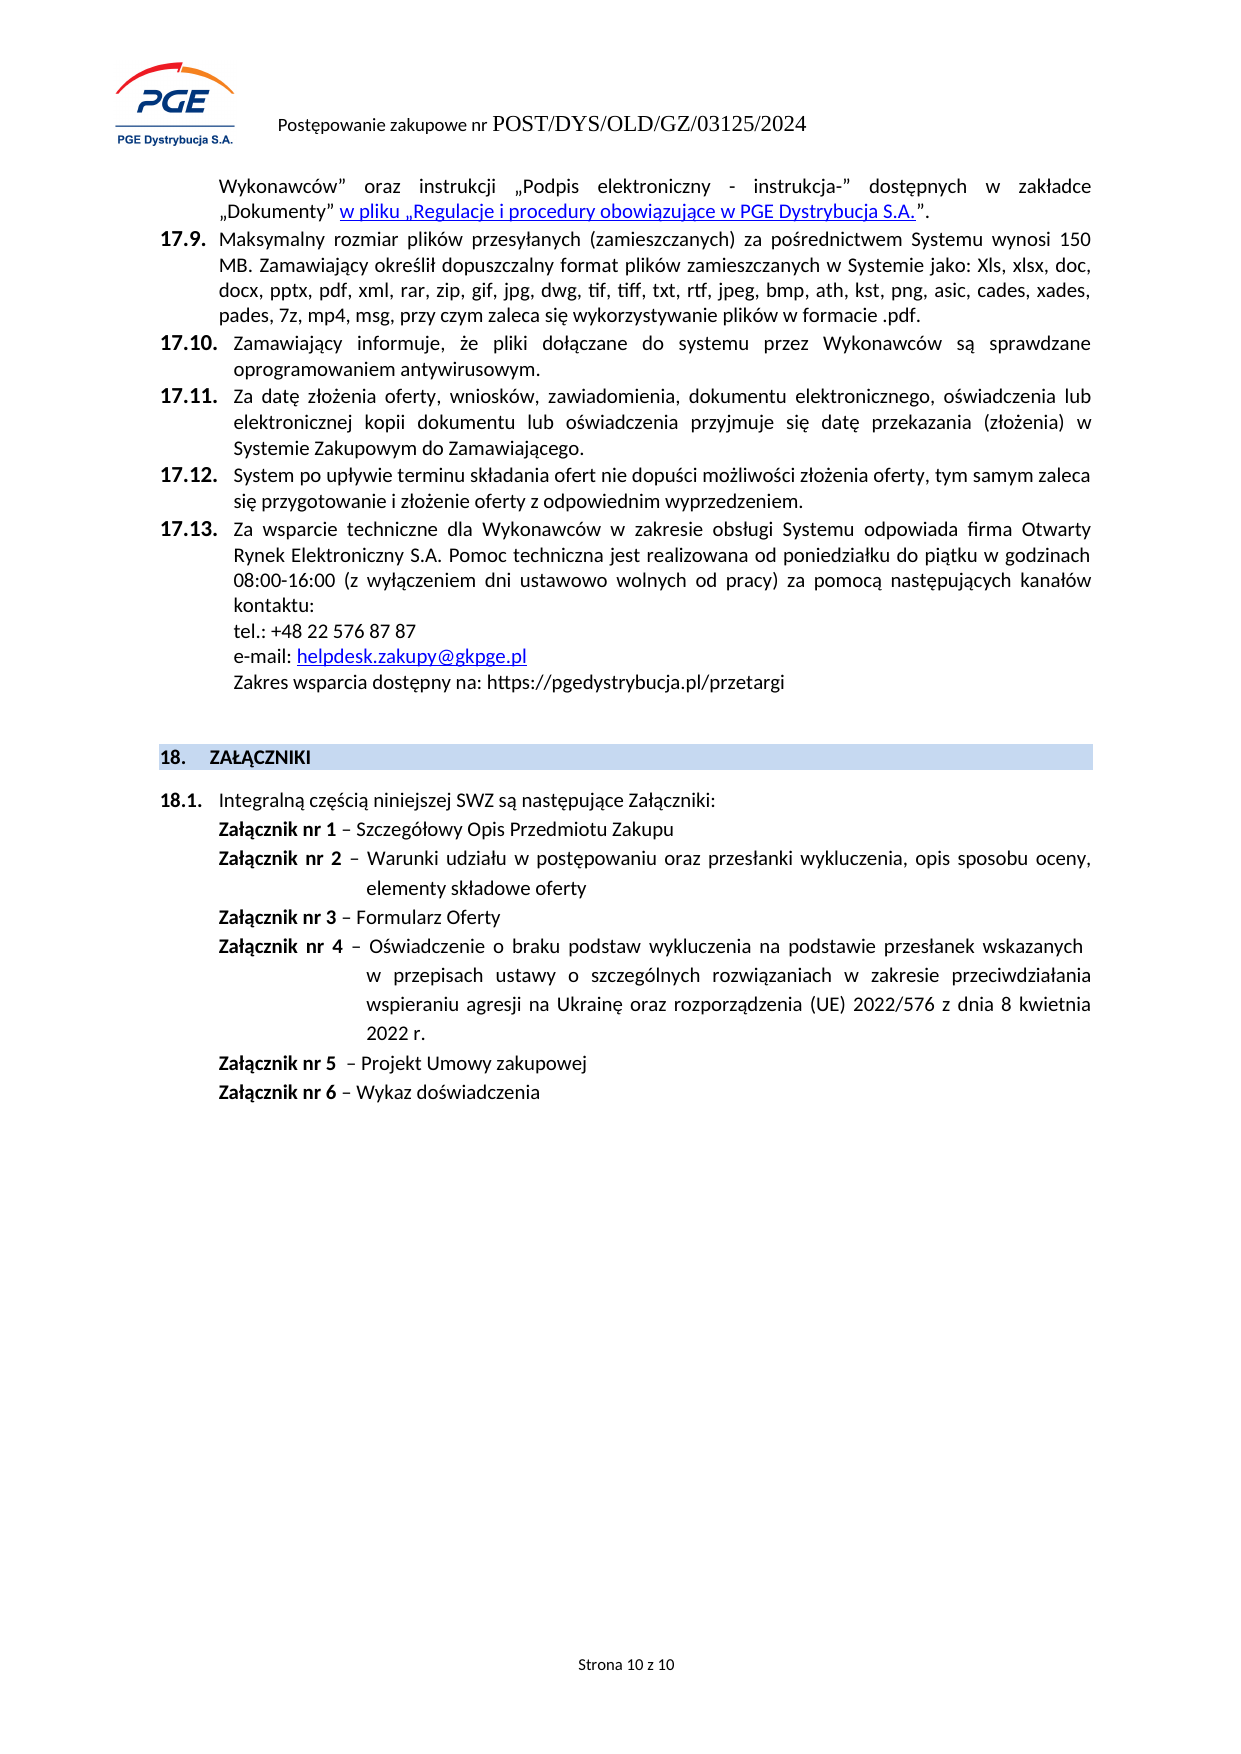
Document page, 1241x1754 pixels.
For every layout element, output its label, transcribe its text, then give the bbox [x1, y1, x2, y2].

text Załącznik nr 4 – Oświadczenie o braku podstaw wykluczenia na podstawie przesłanek wskazanych w przepisach ustawy o szczególnych rozwiązaniach w zakresie przeciwdziałania wspieraniu agresji na Ukrainę oraz rozporządzenia (UE) 2022/576 z dnia 8 kwietnia 2022 r. [218, 933, 1093, 1046]
text Załącznik nr 6 – Wykaz doświadczenia [159, 1079, 1093, 1104]
subtitle ZAŁĄCZNIKI [159, 744, 1093, 770]
list tel.: +48 22 576 87 87 [233, 618, 1093, 643]
text Załącznik nr 1 – Szczegółowy Opis Przedmiotu Zakupu [159, 816, 1093, 842]
list 18.1. Integralną częścią niniejszej SWZ są następujące Załączniki: [159, 787, 1093, 813]
list Maksymalny rozmiar plików przesyłanych (zamieszczanych) za pośrednictwem Systemu wynosi 150 MB. Zamawiający określił dopuszczalny format plików zamieszczanych w Systemie jako: Xls, xlsx, doc, docx, pptx, pdf, xml, rar, zip, gif, jpg, dwg, tif, tiff, txt, rtf, jpeg, bmp, ath, kst, png, asic, cades, xades, pades, 7z, mp4, msg, przy czym zaleca się wykorzystywanie plików w formacie .pdf. [159, 224, 1093, 328]
text Załącznik nr 3 – Formularz Oferty [159, 904, 1093, 929]
list e-mail: helpdesk.zakupy@gkpge.pl [233, 643, 1093, 669]
text Załącznik nr 2 – Warunki udziału w postępowaniu oraz przesłanki wykluczenia, opis sposobu oceny, elementy składowe oferty [218, 846, 1093, 900]
picture [113, 60, 237, 148]
list Za datę złożenia oferty, wniosków, zawiadomienia, dokumentu elektronicznego, oświadczenia lub elektronicznej kopii dokumentu lub oświadczenia przyjmuje się datę przekazania (złożenia) w Systemie Zakupowym do Zamawiającego. [159, 382, 1093, 460]
list Za wsparcie techniczne dla Wykonawców w zakresie obsługi Systemu odpowiada firma Otwarty Rynek Elektroniczny S.A. Pomoc techniczna jest realizowana od poniedziałku do piątku w godzinach 08:00-16:00 (z wyłączeniem dni ustawowo wolnych od pracy) za pomocą następujących kanałów kontaktu: [159, 514, 1093, 618]
list Zamawiający informuje, że pliki dołączane do systemu przez Wykonawców są sprawdzane oprogramowaniem antywirusowym. [159, 328, 1093, 382]
text Załącznik nr 5 – Projekt Umowy zakupowej [159, 1050, 1093, 1075]
list System po upływie terminu składania ofert nie dopuści możliwości złożenia oferty, tym samym zaleca się przygotowanie i złożenie oferty z odpowiednim wyprzedzeniem. [159, 460, 1093, 514]
list Zakres wsparcia dostępny na: https://pgedystrybucja.pl/przetargi [233, 669, 1093, 694]
